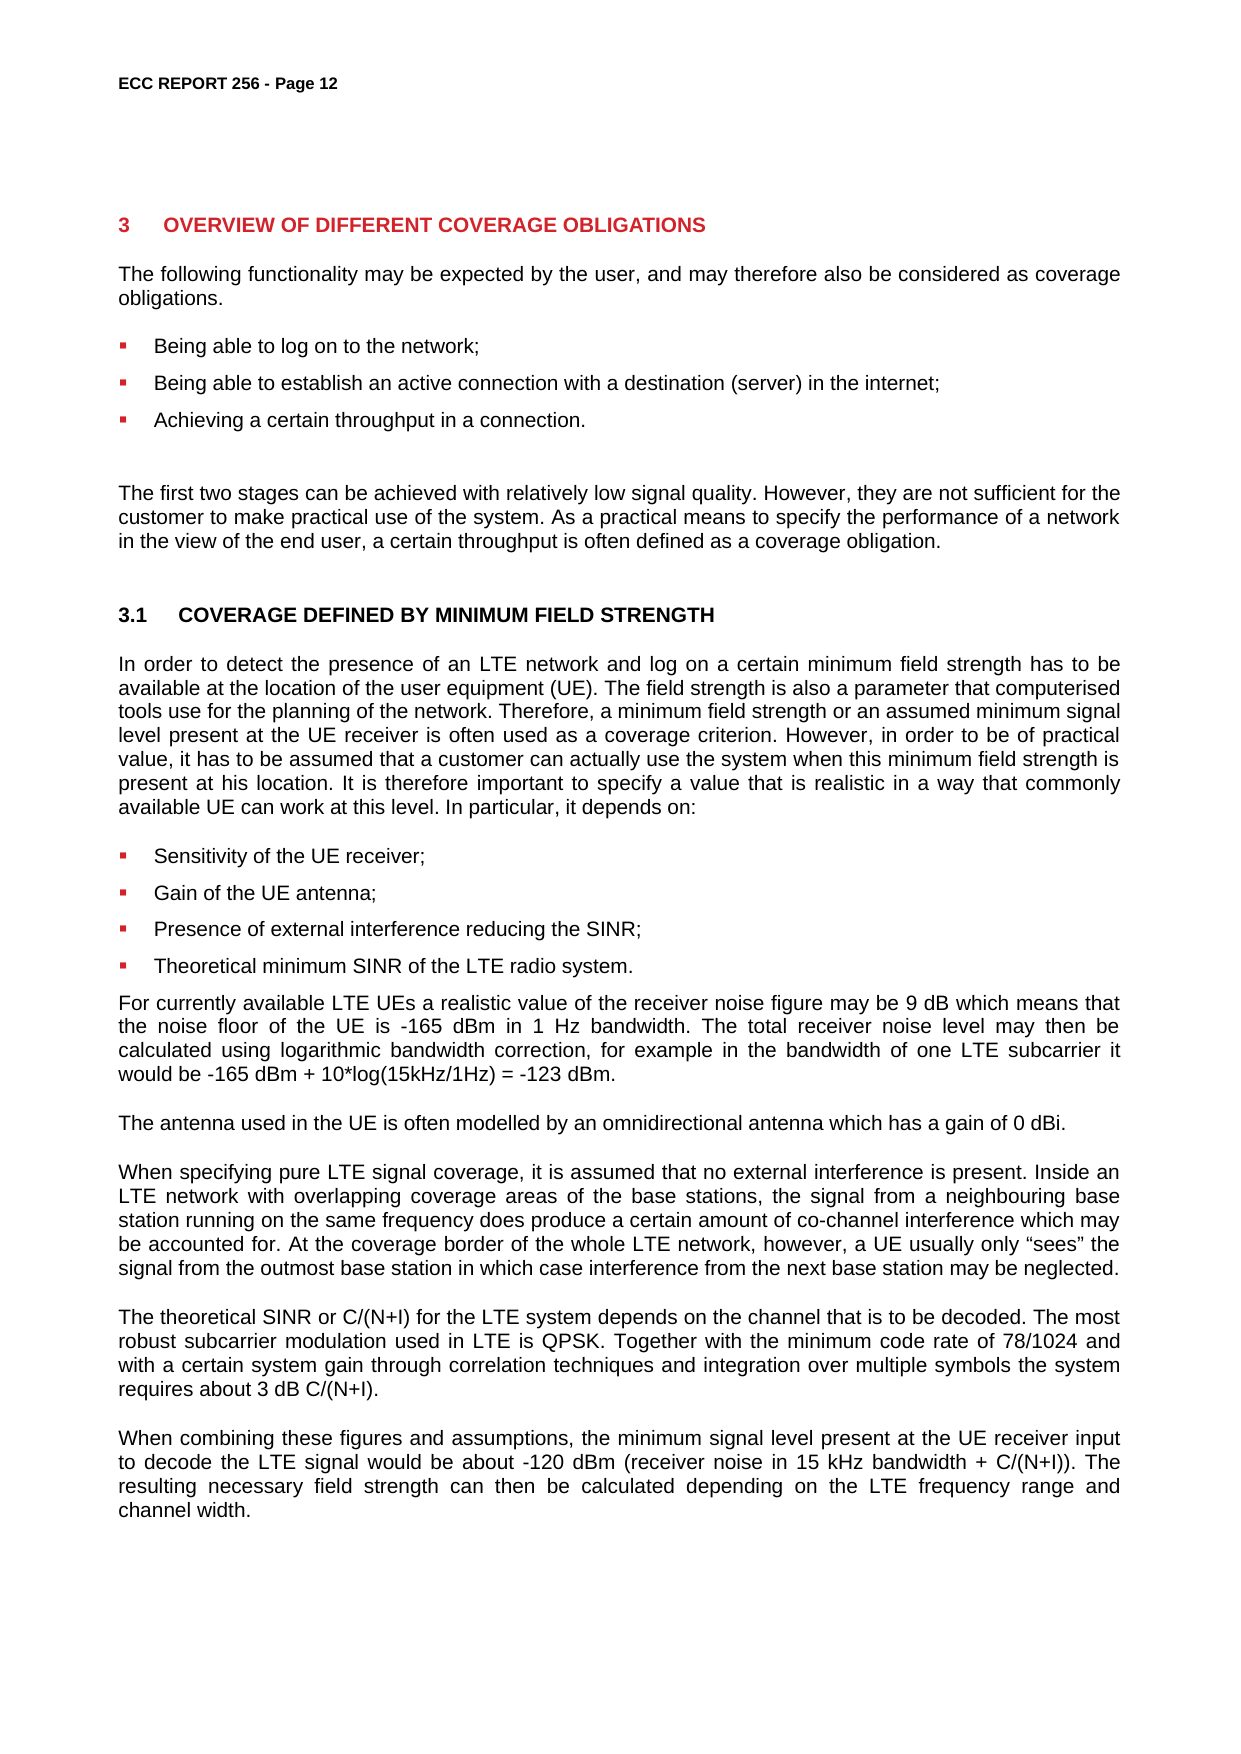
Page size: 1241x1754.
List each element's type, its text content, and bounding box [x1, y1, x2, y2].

text The first two stages can be achieved with relatively low signal quality. However, they are not sufficient for the customer to make practical use of the system. As a practical means to specify the performance of a network in the view of the end user, a certain throughput is often defined as a coverage obligation. [118, 481, 1122, 552]
text Achieving a certain throughput in a connection. [118, 407, 1122, 432]
text Being able to establish an active connection with a destination (server) in the internet; [118, 371, 1122, 395]
text The antenna used in the UE is often modelled by an omnidirectional antenna which has a gain of 0 dBi. [118, 1111, 1122, 1135]
text Gain of the UE antenna; [118, 881, 1122, 905]
text The theoretical SINR or C/(N+I) for the LTE system depends on the channel that is to be decoded. The most robust subcarrier modulation used in LTE is QPSK. Together with the minimum code rate of 78/1024 and with a certain system gain through correlation techniques and integration over multiple symbols the system requires about 3 dB C/(N+I). [118, 1305, 1122, 1401]
text When specifying pure LTE signal coverage, it is assumed that no external interference is present. Inside an LTE network with overlapping coverage areas of the base stations, the signal from a neighbouring base station running on the same frequency does produce a certain amount of co-channel interference which may be accounted for. At the coverage border of the whole LTE network, however, a UE usually only “sees” the signal from the outmost base station in which case interference from the next base station may be neglected. [118, 1160, 1122, 1280]
subtitle Coverage defined by minimum field strength [118, 602, 1122, 626]
text Presence of external interference reducing the SINR; [118, 917, 1122, 941]
text Theoretical minimum SINR of the LTE radio system. [118, 954, 1122, 978]
text When combining these figures and assumptions, the minimum signal level present at the UE receiver input to decode the LTE signal would be about -120 dBm (receiver noise in 15 kHz bandwidth + C/(N+I)). The resulting necessary field strength can then be calculated depending on the LTE frequency range and channel width. [118, 1426, 1122, 1522]
text For currently available LTE UEs a realistic value of the receiver noise figure may be 9 dB which means that the noise floor of the UE is -165 dBm in 1 Hz bandwidth. The total receiver noise level may then be calculated using logarithmic bandwidth correction, for example in the bandwidth of one LTE subcarrier it would be -165 dBm + 10*log(15kHz/1Hz) = -123 dBm. [118, 990, 1122, 1086]
text The following functionality may be expected by the user, and may therefore also be considered as coverage obligations. [118, 261, 1122, 309]
text In order to detect the presence of an LTE network and log on a certain minimum field strength has to be available at the location of the user equipment (UE). The field strength is also a parameter that computerised tools use for the planning of the network. Therefore, a minimum field strength or an assumed minimum signal level present at the UE receiver is often used as a coverage criterion. However, in order to be of practical value, it has to be assumed that a customer can actually use the system when this minimum field strength is present at his location. It is therefore important to specify a value that is realistic in a way that commonly available UE can work at this level. In particular, it depends on: [118, 651, 1122, 819]
subtitle Overview of different Coverage obligations [118, 212, 1122, 236]
text Being able to log on to the network; [118, 334, 1122, 358]
text Sensitivity of the UE receiver; [118, 844, 1122, 868]
